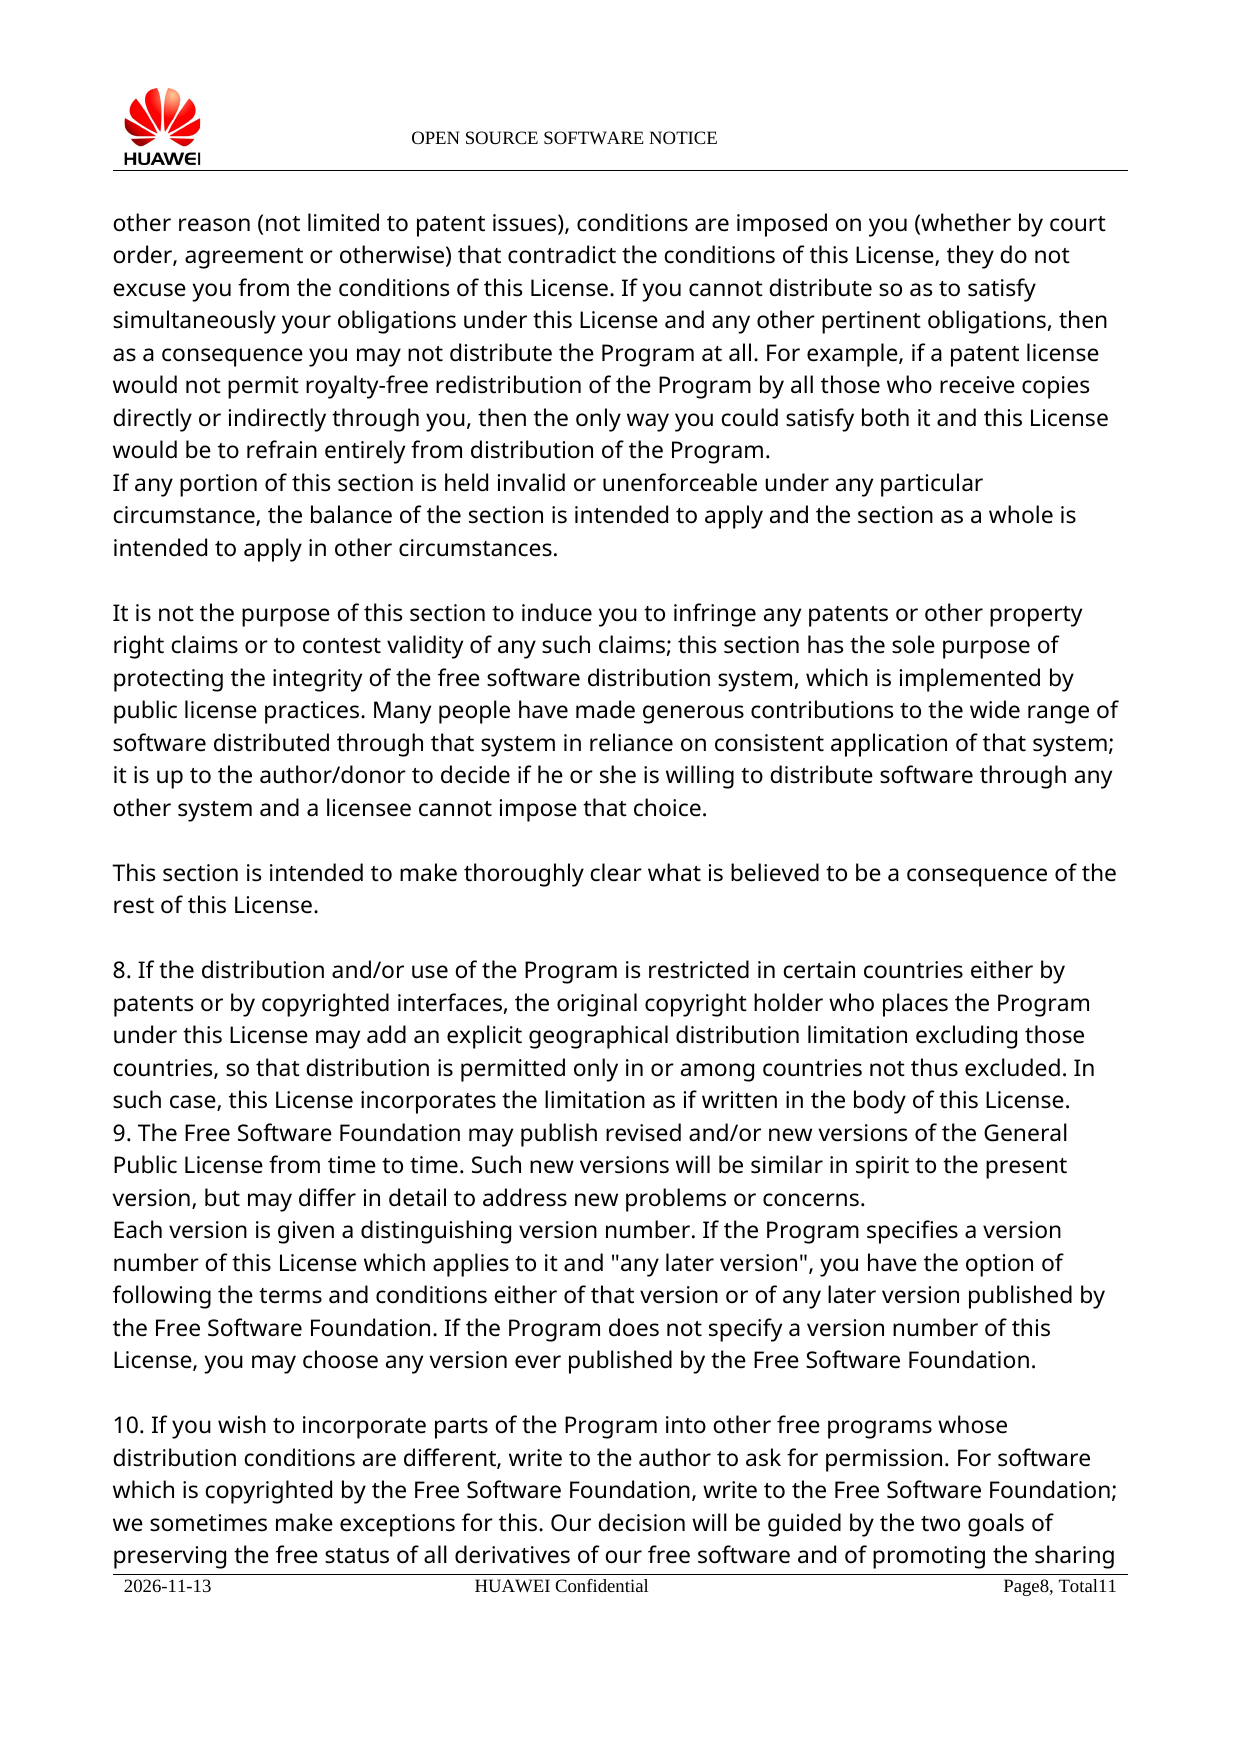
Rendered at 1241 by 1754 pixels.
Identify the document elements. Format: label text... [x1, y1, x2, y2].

text 8. If the distribution and/or use of the Program is restricted in certain countries either by patents or by copyrighted interfaces, the original copyright holder who places the Program under this License may add an explicit geographical distribution limitation excluding those countries, so that distribution is permitted only in or among countries not thus excluded. In such case, this License incorporates the limitation as if written in the body of this License. [112, 954, 1128, 1116]
text Each version is given a distinguishing version number. If the Program specifies a version number of this License which applies to it and "any later version", you have the option of following the terms and conditions either of that version or of any later version published by the Free Software Foundation. If the Program does not specify a version number of this License, you may choose any version ever published by the Free Software Foundation. [112, 1214, 1128, 1376]
text 9. The Free Software Foundation may publish revised and/or new versions of the General Public License from time to time. Such new versions will be similar in spirit to the present version, but may differ in detail to address new problems or concerns. [112, 1116, 1128, 1214]
picture [124, 88, 201, 165]
text This section is intended to make thoroughly clear what is believed to be a consequence of the rest of this License. [112, 856, 1128, 921]
text If any portion of this section is held invalid or unenforceable under any particular circumstance, the balance of the section is intended to apply and the section as a whole is intended to apply in other circumstances. [112, 466, 1128, 564]
text It is not the purpose of this section to induce you to infringe any patents or other property right claims or to contest validity of any such claims; this section has the sole purpose of protecting the integrity of the free software distribution system, which is implemented by public license practices. Many people have made generous contributions to the wide range of software distributed through that system in reliance on consistent application of that system; it is up to the author/donor to decide if he or she is willing to distribute software through any other system and a licensee cannot impose that choice. [112, 596, 1128, 824]
